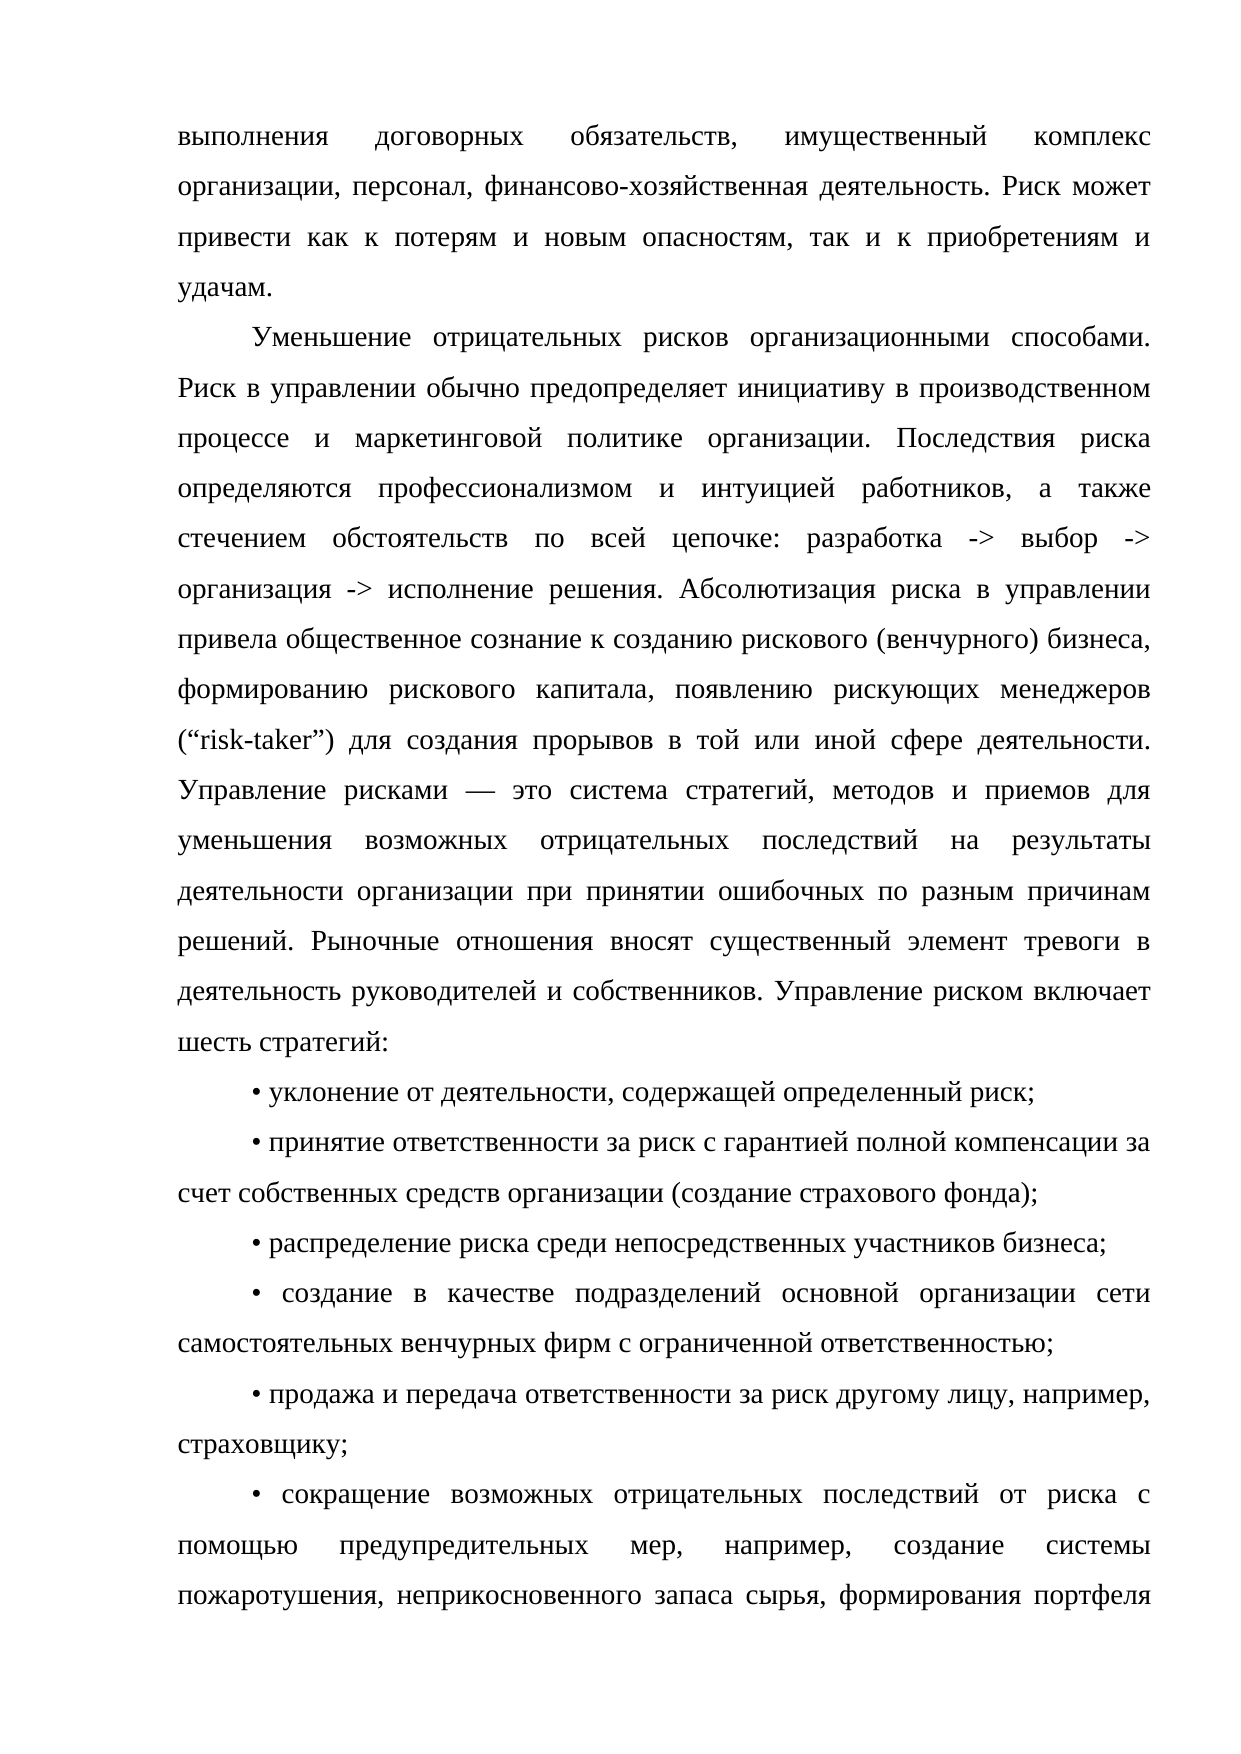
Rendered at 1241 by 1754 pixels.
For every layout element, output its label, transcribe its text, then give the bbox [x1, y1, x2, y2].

text • создание в качестве подразделений основной организации сети самостоятельных венчурных фирм с ограниченной ответственностью; [177, 1275, 1152, 1359]
text Уменьшение отрицательных рисков организационными способами. Риск в управлении обычно предопределяет инициативу в производственном процессе и маркетинговой политике организации. Последствия риска определяются профессионализмом и интуицией работников, а также стечением обстоятельств по всей цепочке: разработка -> выбор -> организация -> исполнение решения. Абсолютизация риска в управлении привела общественное сознание к созданию рискового (венчурного) бизнеса, формированию рискового капитала, появлению рискующих менеджеров (“risk-taker”) для создания прорывов в той или иной сфере деятельности. Управление рисками — это система стратегий, методов и приемов для уменьшения возможных отрицательных последствий на результаты деятельности организации при принятии ошибочных по разным причинам решений. Рыночные отношения вносят существенный элемент тревоги в деятельность руководителей и собственников. Управление риском включает шесть стратегий: [177, 319, 1152, 1057]
text • уклонение от деятельности, содержащей определенный риск; [177, 1074, 1152, 1108]
text • распределение риска среди непосредственных участников бизнеса; [177, 1225, 1152, 1258]
text • принятие ответственности за риск с гарантией полной компенсации за счет собственных средств организации (создание страхового фонда); [177, 1124, 1152, 1208]
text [177, 118, 1152, 303]
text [177, 1477, 1152, 1611]
text • продажа и передача ответственности за риск другому лицу, например, страховщику; [177, 1376, 1152, 1460]
